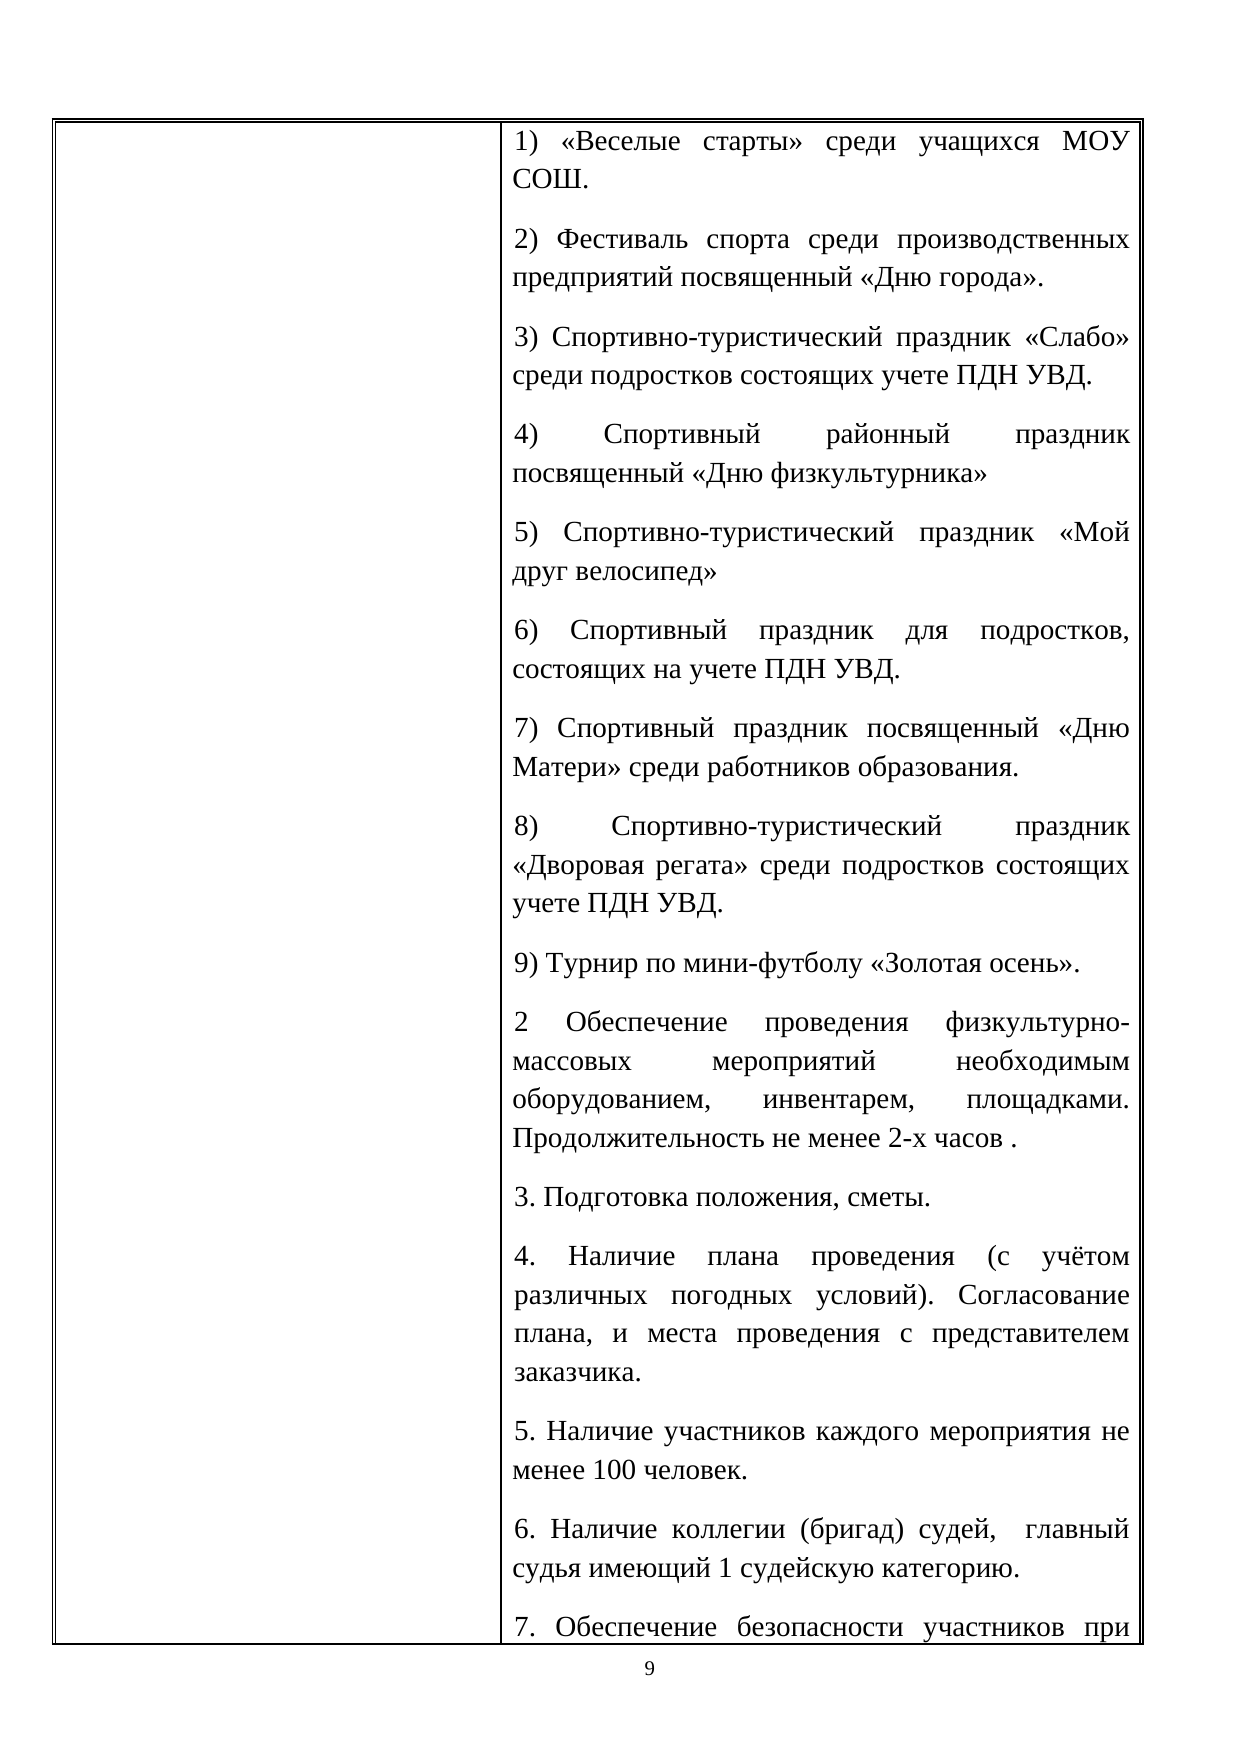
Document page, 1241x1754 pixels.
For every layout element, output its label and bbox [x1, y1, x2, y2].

table_header [502, 123, 1139, 1643]
table_header [56, 123, 500, 1643]
